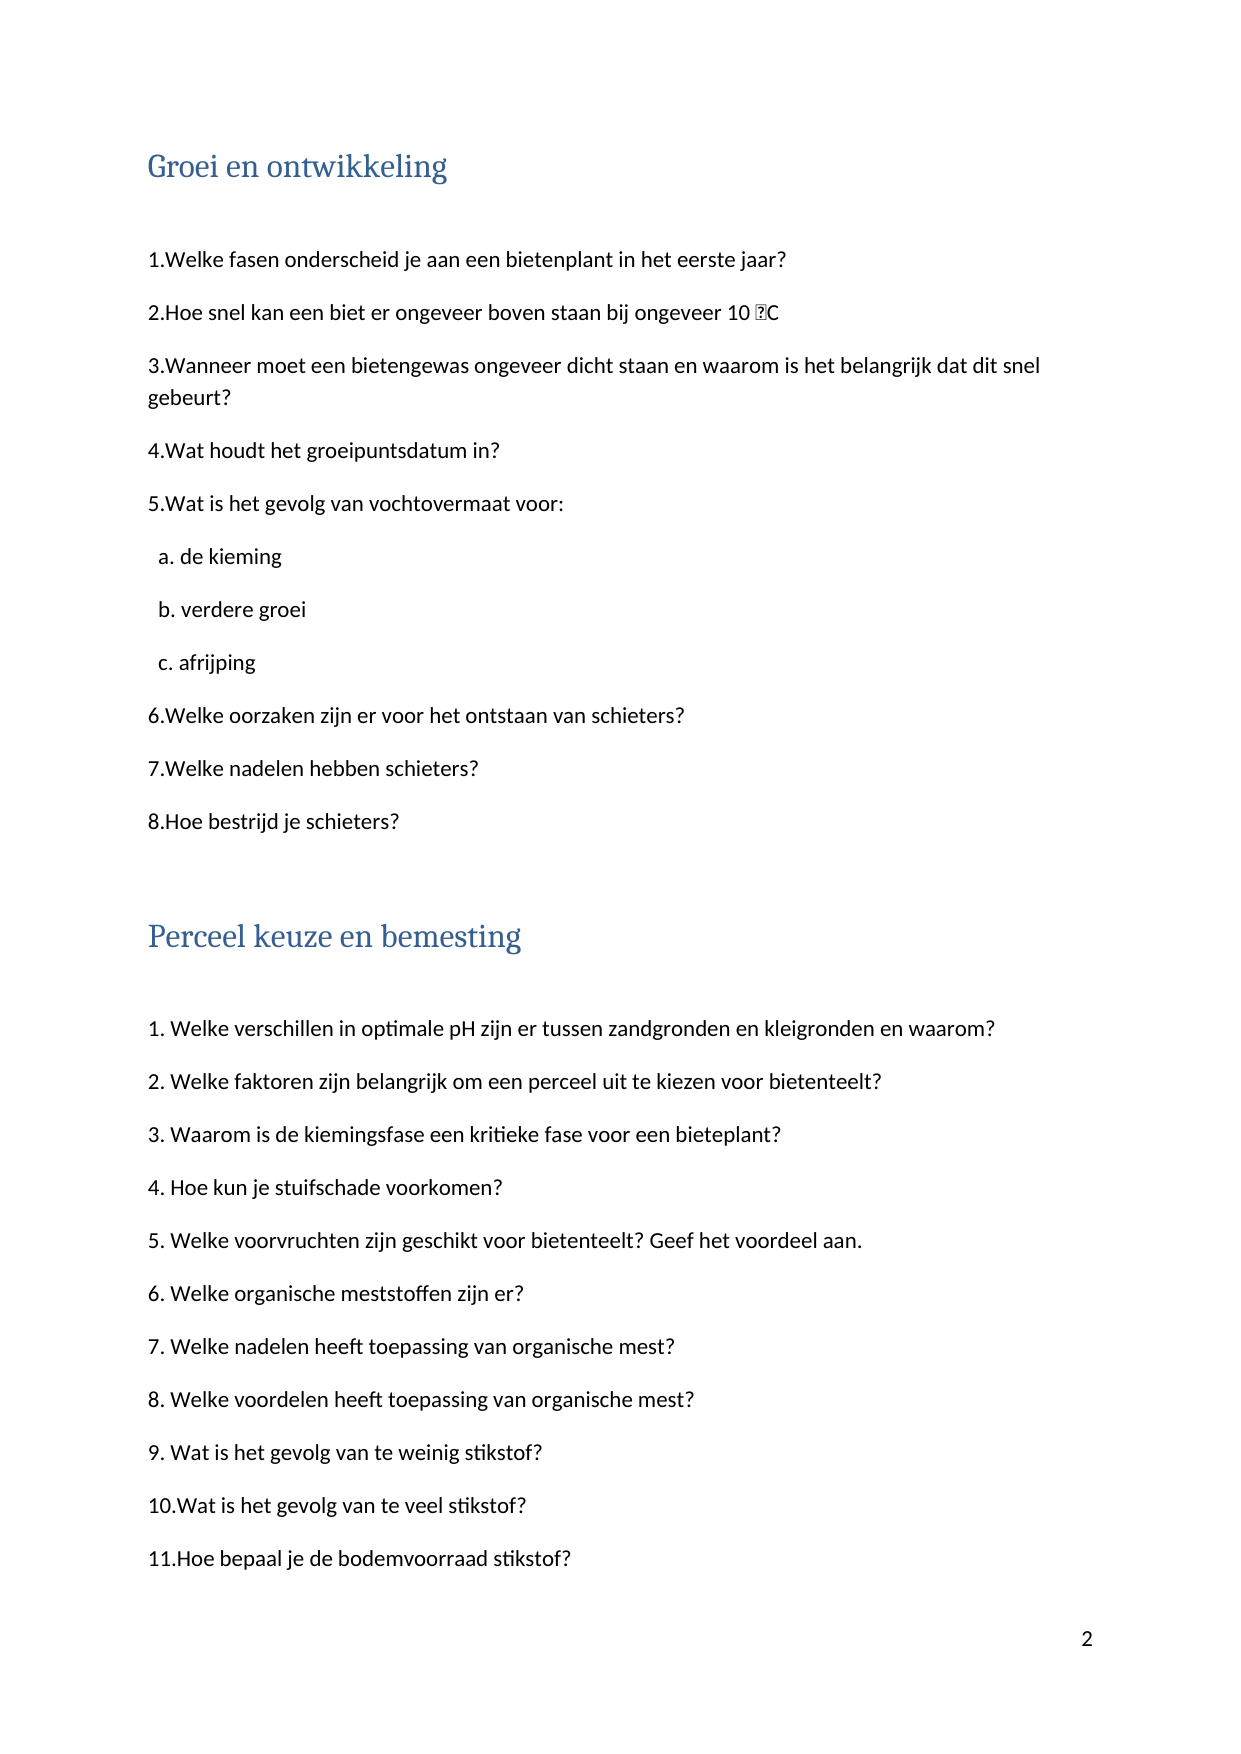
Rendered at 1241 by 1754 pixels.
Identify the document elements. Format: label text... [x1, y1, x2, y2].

text 7.Welke nadelen hebben schieters? [148, 754, 1093, 782]
text 3. Waarom is de kiemingsfase een kritieke fase voor een bieteplant? [148, 1120, 1093, 1148]
text 10.Wat is het gevolg van te veel stikstof? [148, 1492, 1093, 1519]
text 5. Welke voorvruchten zijn geschikt voor bietenteelt? Geef het voordeel aan. [148, 1226, 1093, 1254]
text 3.Wanneer moet een bietengewas ongeveer dicht staan en waarom is het belangrijk dat dit snel gebeurt? [148, 351, 1093, 411]
text 8.Hoe bestrijd je schieters? [148, 807, 1093, 835]
text 9. Wat is het gevolg van te weinig stikstof? [148, 1438, 1093, 1467]
text c. afrijping [148, 648, 1093, 676]
text 1. Welke verschillen in optimale pH zijn er tussen zandgronden en kleigronden en waarom? [148, 1014, 1093, 1042]
text 1.Welke fasen onderscheid je aan een bietenplant in het eerste jaar? [148, 245, 1093, 273]
text a. de kieming [148, 542, 1093, 570]
text 4.Wat houdt het groeipuntsdatum in? [148, 436, 1093, 464]
text 11.Hoe bepaal je de bodemvoorraad stikstof? [148, 1544, 1093, 1573]
text 2. Welke faktoren zijn belangrijk om een perceel uit te kiezen voor bietenteelt? [148, 1067, 1093, 1095]
text 2.Hoe snel kan een biet er ongeveer boven staan bij ongeveer 10 C [148, 298, 1093, 326]
subtitle Perceel keuze en bemesting [148, 917, 1093, 956]
text 5.Wat is het gevolg van vochtovermaat voor: [148, 489, 1093, 517]
text 6.Welke oorzaken zijn er voor het ontstaan van schieters? [148, 701, 1093, 729]
text b. verdere groei [148, 595, 1093, 623]
text 4. Hoe kun je stuifschade voorkomen? [148, 1173, 1093, 1201]
subtitle Groei en ontwikkeling [148, 148, 1093, 186]
text 6. Welke organische meststoffen zijn er? [148, 1279, 1093, 1307]
text 8. Welke voordelen heeft toepassing van organische mest? [148, 1386, 1093, 1413]
text 7. Welke nadelen heeft toepassing van organische mest? [148, 1332, 1093, 1361]
